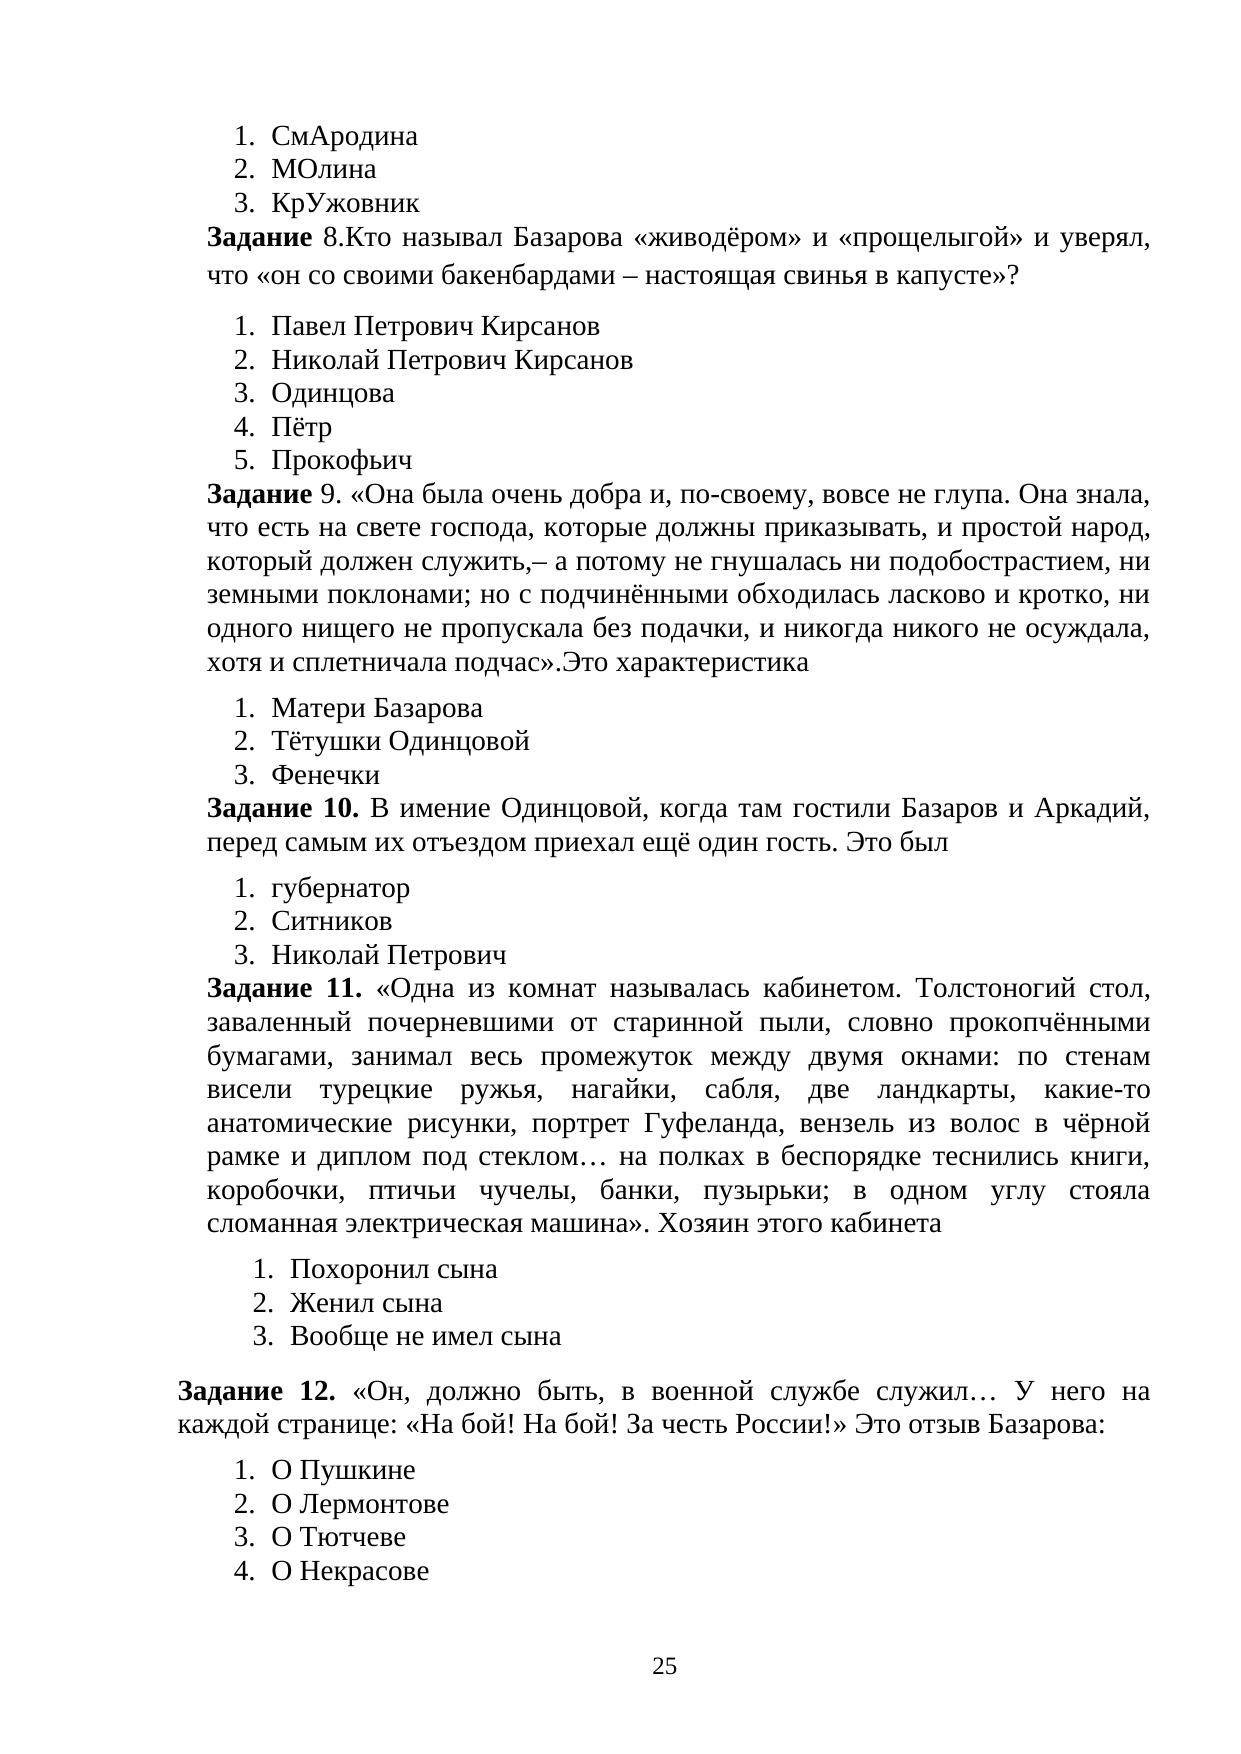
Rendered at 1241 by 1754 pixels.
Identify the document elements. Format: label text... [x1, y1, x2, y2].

list О Пушкине [233, 1452, 1152, 1486]
list Фенечки [233, 757, 1152, 790]
list Николай Петрович Кирсанов [233, 342, 1152, 375]
list Похоронил сына [252, 1251, 1152, 1285]
list Вообще не имел сына [252, 1318, 1152, 1352]
list губернатор [233, 870, 1152, 903]
text Задание 12. «Он, должно быть, в военной службе служил… У него на каждой странице: «На бой! На бой! За честь России!» Это отзыв Базарова: [177, 1373, 1152, 1440]
list Матери Базарова [233, 690, 1152, 723]
text Задание 9. «Она была очень добра и, по-своему, вовсе не глупа. Она знала, что есть на свете господа, которые должны приказывать, и простой народ, который должен служить,– а потому не гнушалась ни подобострастием, ни земными поклонами; но с подчинёнными обходилась ласково и кротко, ни одного нищего не пропускала без подачки, и никогда никого не осуждала, хотя и сплетничала подчас».Это характеристика [207, 476, 1152, 677]
list О Некрасове [233, 1553, 1152, 1587]
list СмАродина [233, 118, 1152, 152]
list КрУжовник [233, 185, 1152, 219]
list Николай Петрович [233, 937, 1152, 971]
list О Лермонтове [233, 1486, 1152, 1519]
list Пётр [233, 409, 1152, 442]
text Задание 8.Кто называл Базарова «живодёром» и «прощелыгой» и уверял, что «он со своими бакенбардами – настоящая свинья в капусте»? [207, 219, 1152, 291]
list Одинцова [233, 375, 1152, 409]
list Ситников [233, 903, 1152, 937]
text Задание 10. В имение Одинцовой, когда там гостили Базаров и Аркадий, перед самым их отъездом приехал ещё один гость. Это был [207, 790, 1152, 857]
list Женил сына [252, 1285, 1152, 1318]
list Тётушки Одинцовой [233, 723, 1152, 757]
list МОлина [233, 152, 1152, 185]
list О Тютчеве [233, 1519, 1152, 1553]
list Павел Петрович Кирсанов [233, 308, 1152, 342]
text Задание 11. «Одна из комнат называлась кабинетом. Толстоногий стол, заваленный почерневшими от старинной пыли, словно прокопчёнными бумагами, занимал весь промежуток между двумя окнами: по стенам висели турецкие ружья, нагайки, сабля, две ландкарты, какие-то анатомические рисунки, портрет Гуфеланда, вензель из волос в чёрной рамке и диплом под стеклом… на полках в беспорядке теснились книги, коробочки, птичьи чучелы, банки, пузырьки; в одном углу стояла сломанная электрическая машина». Хозяин этого кабинета [207, 971, 1152, 1239]
list Прокофьич [233, 442, 1152, 476]
